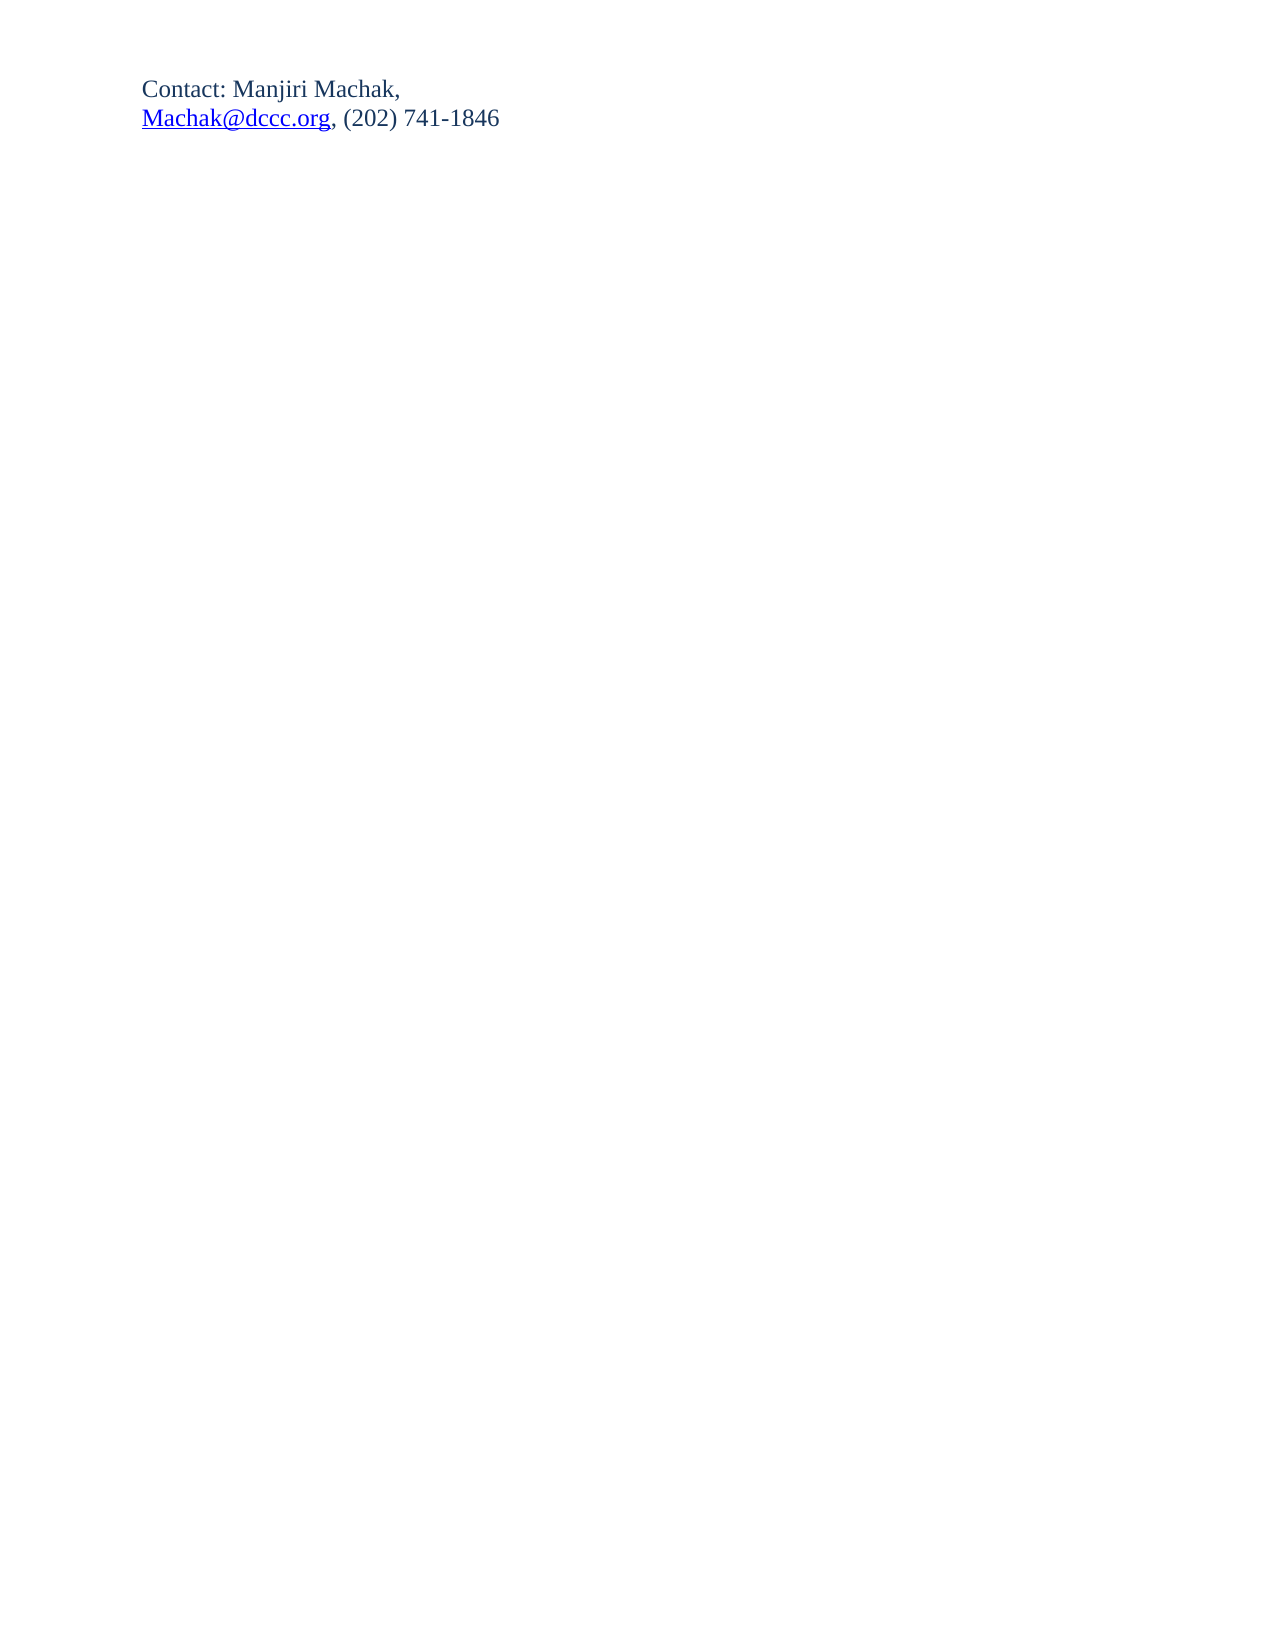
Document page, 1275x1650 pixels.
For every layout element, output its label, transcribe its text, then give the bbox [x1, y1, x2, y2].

text Contact: Manjiri Machak, Machak@dccc.org, (202) 741-1846 [142, 74, 589, 131]
